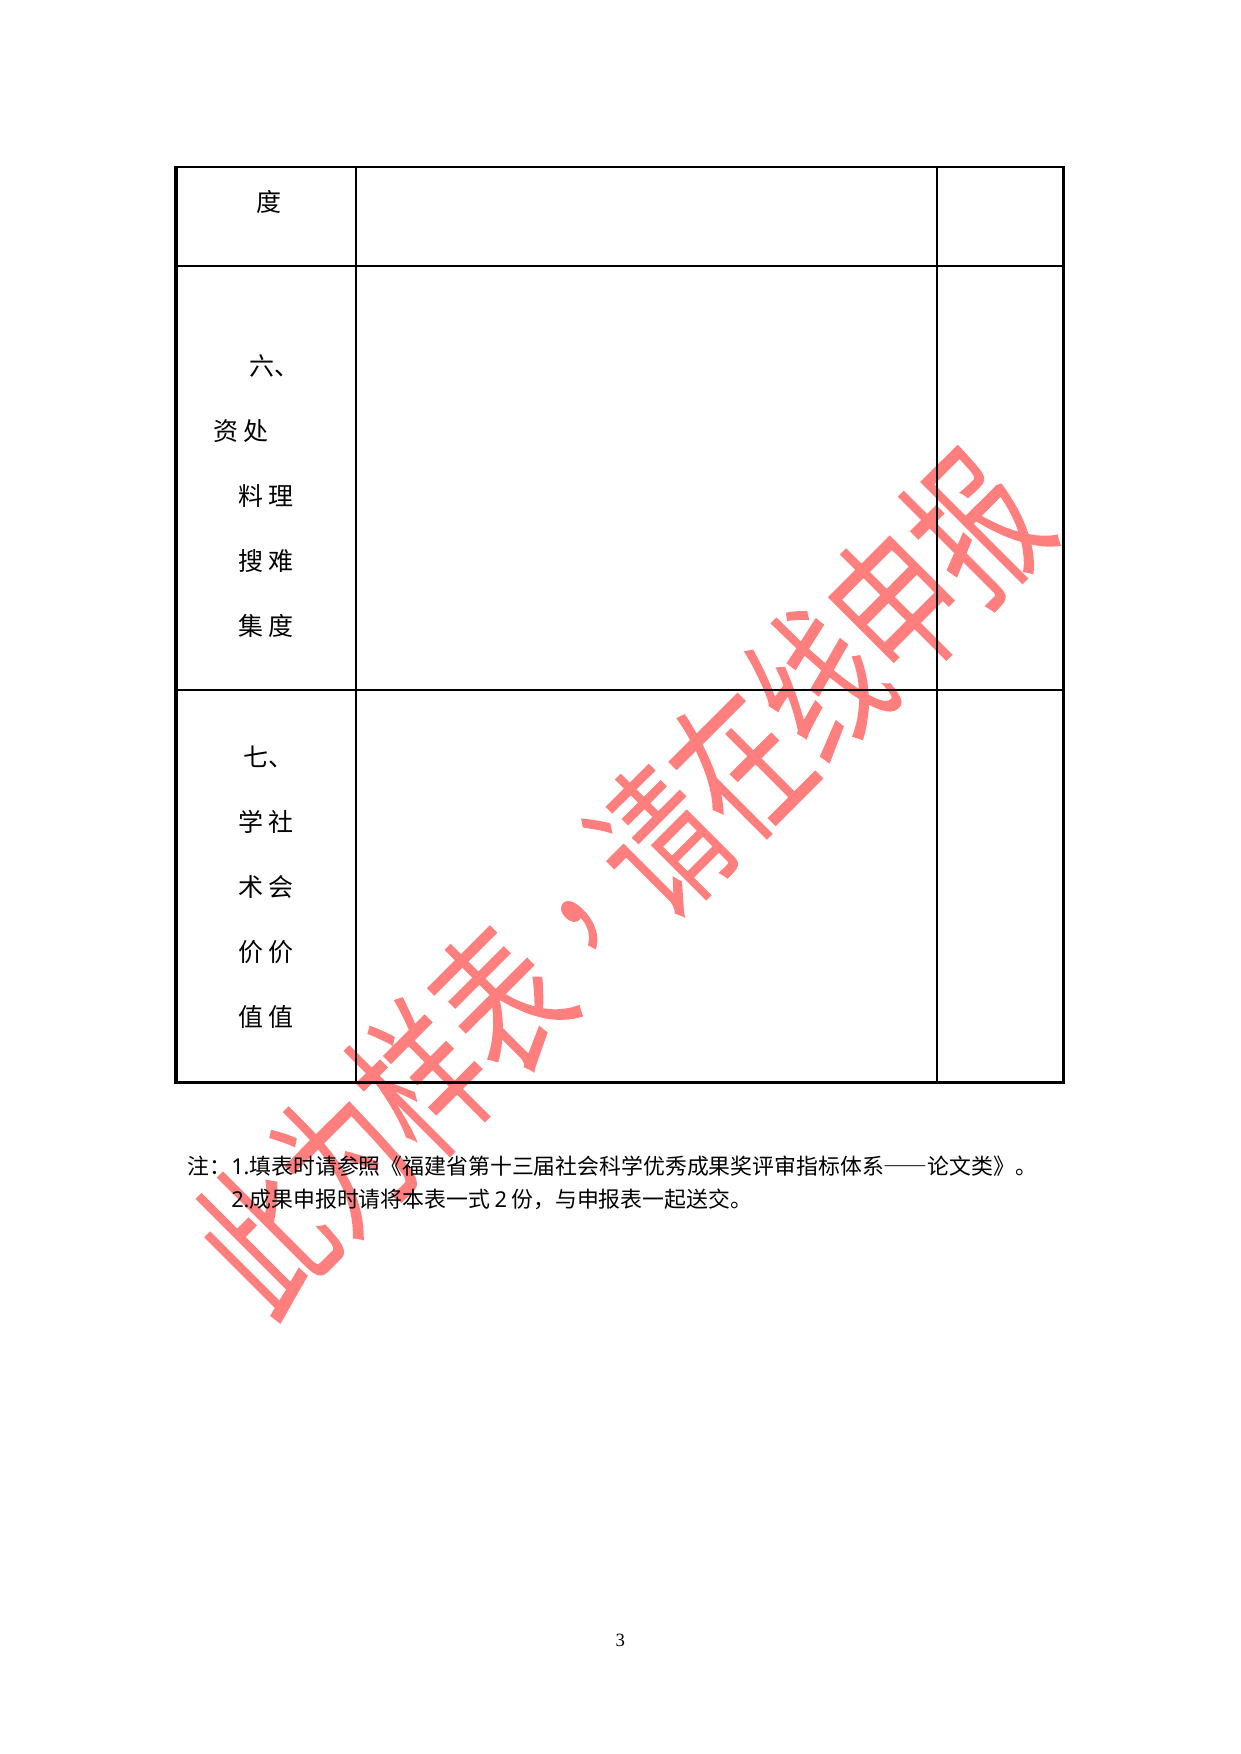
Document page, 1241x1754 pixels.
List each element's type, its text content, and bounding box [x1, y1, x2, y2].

table_cell 五、 研 究 难 度 [178, 168, 355, 265]
table_cell [938, 267, 1062, 689]
table_cell [357, 691, 936, 1081]
table_cell [938, 691, 1062, 1081]
table_cell 六、 资 处 料 理 搜 难 集 度 [178, 267, 355, 689]
table_cell 七、 学 社 术 会 价 价 值 值 [178, 691, 355, 1081]
text 2.成果申报时请将本表一式2份，与申报表一起送交。 [187, 1181, 1053, 1214]
table_cell [357, 168, 936, 265]
text 注：1.填表时请参照《福建省第十三届社会科学优秀成果奖评审指标体系——论文类》。 [187, 1149, 1053, 1181]
table_cell [357, 267, 936, 689]
table_cell [938, 168, 1062, 265]
